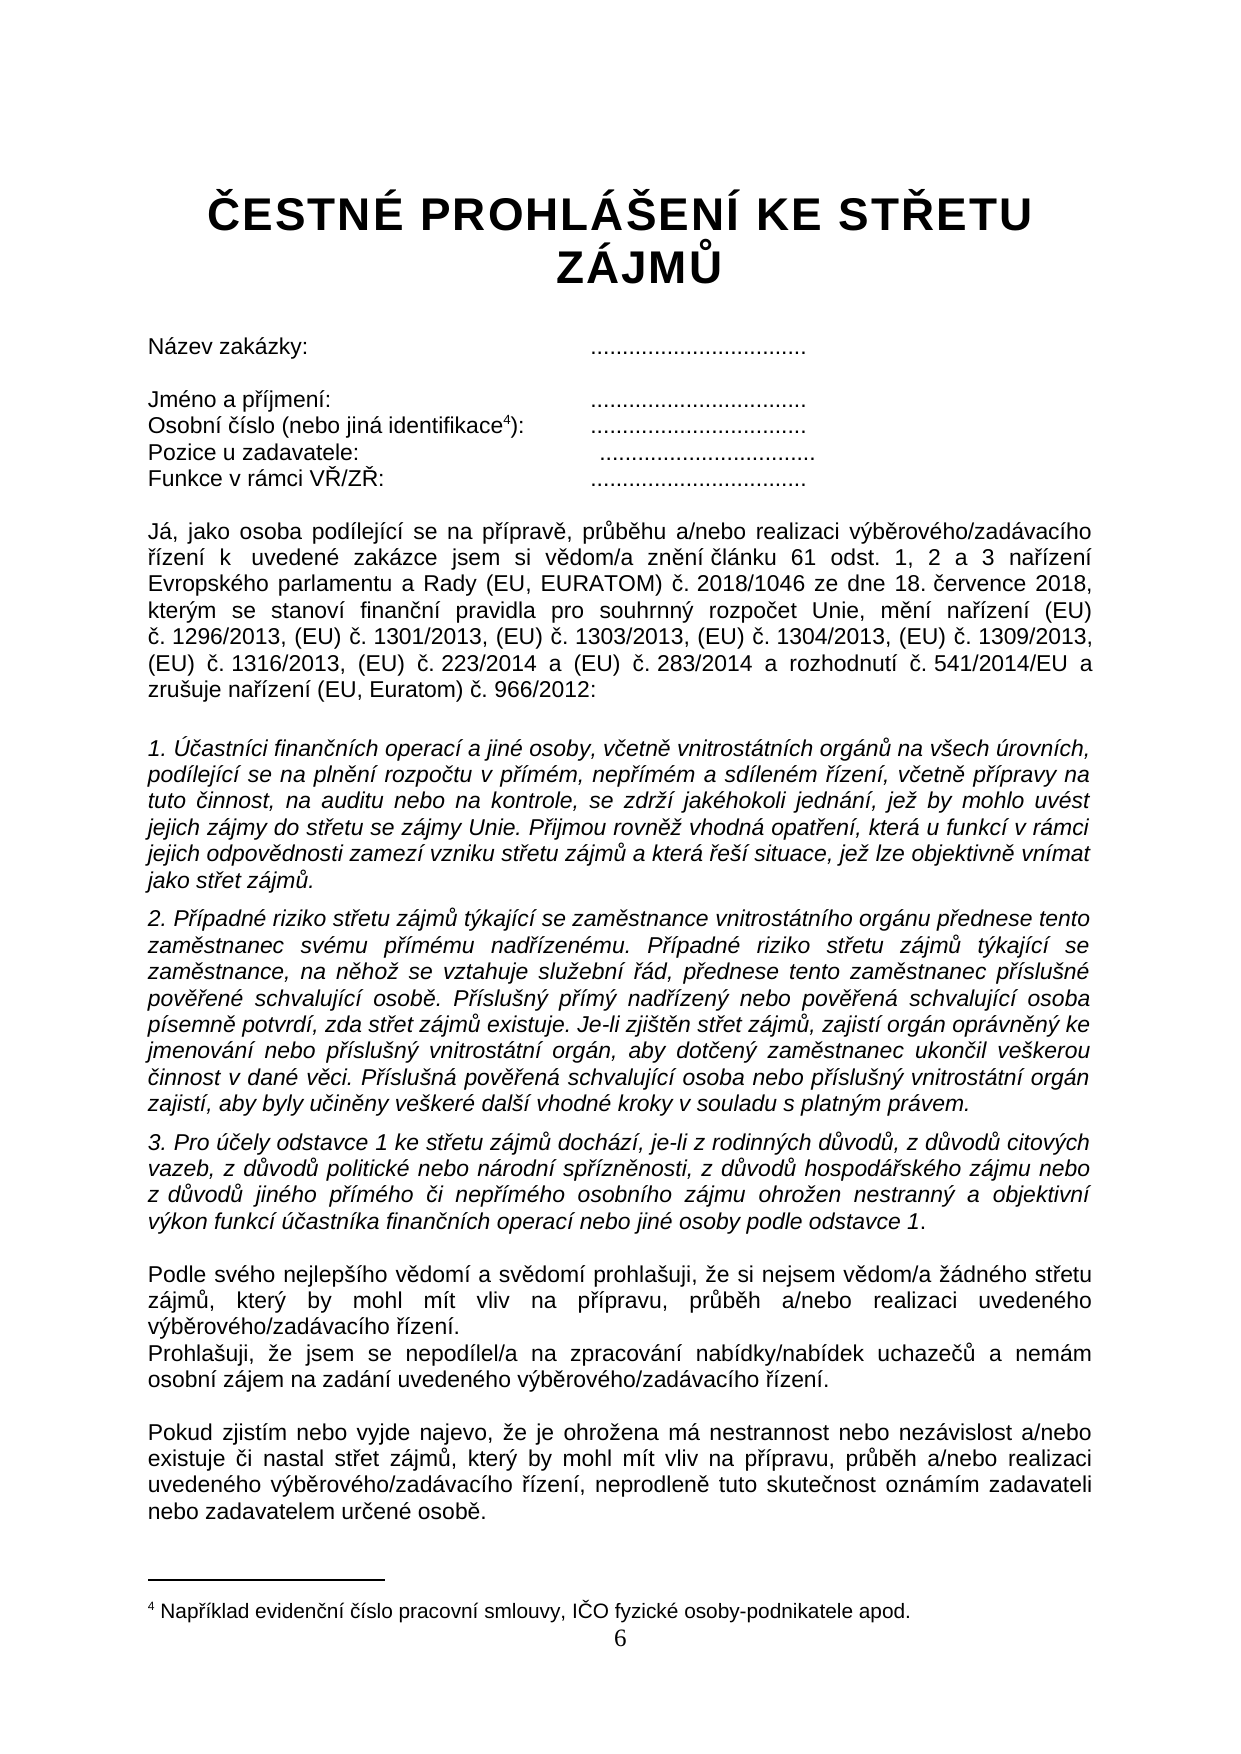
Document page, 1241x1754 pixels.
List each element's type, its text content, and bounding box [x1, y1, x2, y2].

text Jméno a příjmení: .................................. [148, 386, 1093, 412]
text Podle svého nejlepšího vědomí a svědomí prohlašuji, že si nejsem vědom/a žádného střetu zájmů, který by mohl mít vliv na přípravu, průběh a/nebo realizaci uvedeného výběrového/zadávacího řízení. [148, 1261, 1093, 1339]
text Prohlašuji, že jsem se nepodílel/a na zpracování nabídky/nabídek uchazečů a nemám osobní zájem na zadání uvedeného výběrového/zadávacího řízení. [148, 1339, 1093, 1392]
text 1. Účastníci finančních operací a jiné osoby, včetně vnitrostátních orgánů na všech úrovních, podílející se na plnění rozpočtu v přímém, nepřímém a sdíleném řízení, včetně přípravy na tuto činnost, na auditu nebo na kontrole, se zdrží jakéhokoli jednání, jež by mohlo uvést jejich zájmy do střetu se zájmy Unie. Přijmou rovněž vhodná opatření, která u funkcí v rámci jejich odpovědnosti zamezí vzniku střetu zájmů a která řeší situace, jež lze objektivně vnímat jako střet zájmů. [148, 735, 1093, 893]
subtitle ČESTNÉ PROHLÁŠENÍ KE STŘETU ZÁJMŮ [148, 187, 1093, 293]
text 3. Pro účely odstavce 1 ke střetu zájmů dochází, je-li z rodinných důvodů, z důvodů citových vazeb, z důvodů politické nebo národní spřízněnosti, z důvodů hospodářského zájmu nebo z důvodů jiného přímého či nepřímého osobního zájmu ohrožen nestranný a objektivní výkon funkcí účastníka finančních operací nebo jiné osoby podle odstavce 1. [148, 1129, 1093, 1234]
text Název zakázky: .................................. [148, 333, 1093, 359]
text Osobní číslo (nebo jiná identifikace): .................................. [148, 412, 1093, 439]
text Funkce v rámci VŘ/ZŘ: .................................. [148, 465, 1093, 491]
text Já, jako osoba podílející se na přípravě, průběhu a/nebo realizaci výběrového/zadávacího řízení k uvedené zakázce jsem si vědom/a znění článku 61 odst. 1, 2 a 3 nařízení Evropského parlamentu a Rady (EU, EURATOM) č. 2018/1046 ze dne 18. července 2018, kterým se stanoví finanční pravidla pro souhrnný rozpočet Unie, mění nařízení (EU) č. 1296/2013, (EU) č. 1301/2013, (EU) č. 1303/2013, (EU) č. 1304/2013, (EU) č. 1309/2013, (EU) č. 1316/2013, (EU) č. 223/2014 a (EU) č. 283/2014 a rozhodnutí č. 541/2014/EU a zrušuje nařízení (EU, Euratom) č. 966/2012: [148, 518, 1093, 702]
text Pozice u zadavatele: .................................. [148, 439, 1093, 465]
text 2. Případné riziko střetu zájmů týkající se zaměstnance vnitrostátního orgánu přednese tento zaměstnanec svému přímému nadřízenému. Případné riziko střetu zájmů týkající se zaměstnance, na něhož se vztahuje služební řád, přednese tento zaměstnanec příslušné pověřené schvalující osobě. Příslušný přímý nadřízený nebo pověřená schvalující osoba písemně potvrdí, zda střet zájmů existuje. Je-li zjištěn střet zájmů, zajistí orgán oprávněný ke jmenování nebo příslušný vnitrostátní orgán, aby dotčený zaměstnanec ukončil veškerou činnost v dané věci. Příslušná pověřená schvalující osoba nebo příslušný vnitrostátní orgán zajistí, aby byly učiněny veškeré další vhodné kroky v souladu s platným právem. [148, 905, 1093, 1116]
text Pokud zjistím nebo vyjde najevo, že je ohrožena má nestrannost nebo nezávislost a/nebo existuje či nastal střet zájmů, který by mohl mít vliv na přípravu, průběh a/nebo realizaci uvedeného výběrového/zadávacího řízení, neprodleně tuto skutečnost oznámím zadavateli nebo zadavatelem určené osobě. [148, 1419, 1093, 1524]
